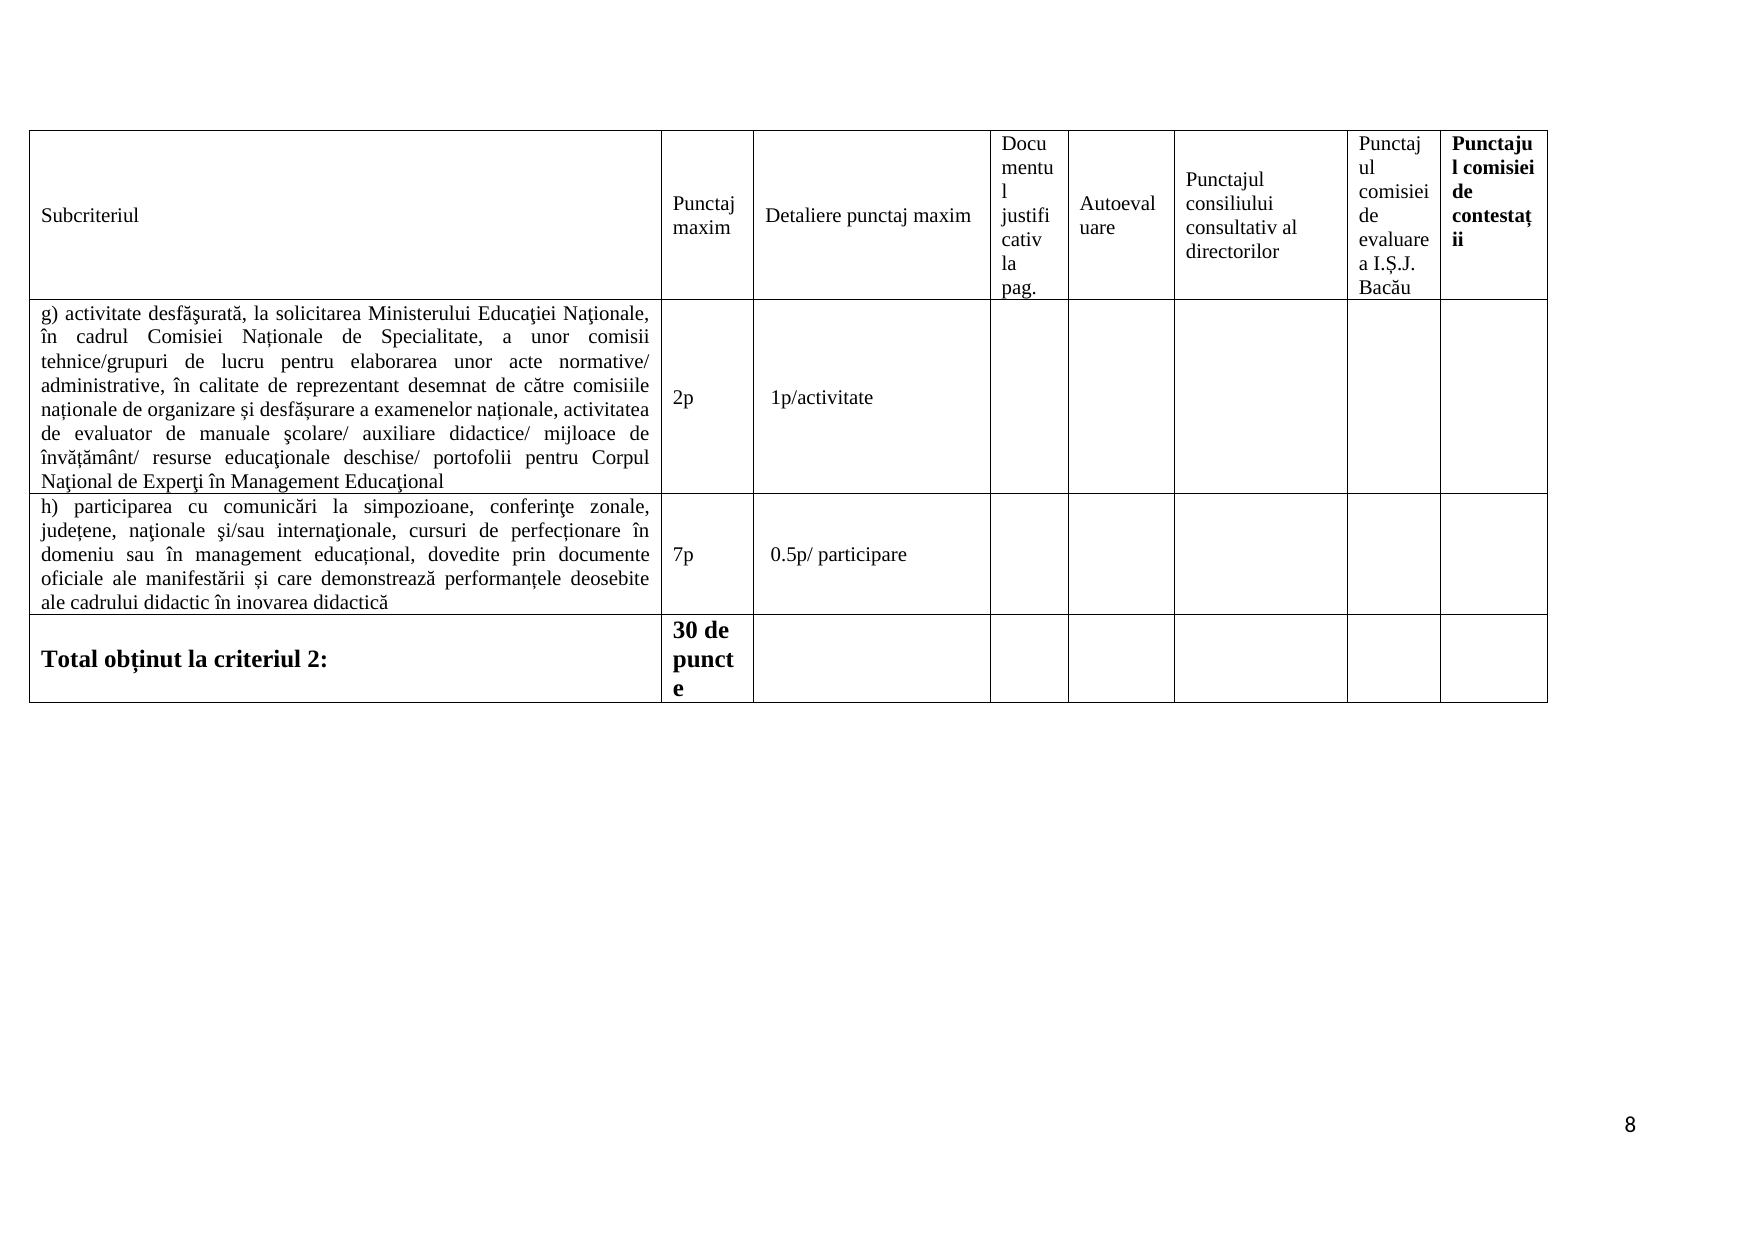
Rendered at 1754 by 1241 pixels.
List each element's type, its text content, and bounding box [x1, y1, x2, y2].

table_cell [991, 494, 1068, 614]
table_header Punctaj maxim [662, 131, 753, 299]
table_cell [1069, 615, 1174, 702]
table_cell g) activitate desfăşurată, la solicitarea Ministerului Educaţiei Naţionale, în cadrul Comisiei Naționale de Specialitate, a unor comisii tehnice/grupuri de lucru pentru elaborarea unor acte normative/ administrative, în calitate de reprezentant desemnat de către comisiile naționale de organizare și desfășurare a examenelor naționale, activitatea de evaluator de manuale şcolare/ auxiliare didactice/ mijloace de învățământ/ resurse educaţionale deschise/ portofolii pentru Corpul Naţional de Experţi în Management Educaţional [30, 300, 661, 493]
table_cell h) participarea cu comunicări la simpozioane, conferinţe zonale, județene, naţionale şi/sau internaţionale, cursuri de perfecționare în domeniu sau în management educațional, dovedite prin documente oficiale ale manifestării și care demonstrează performanțele deosebite ale cadrului didactic în inovarea didactică [30, 494, 661, 614]
table_cell [1348, 300, 1440, 493]
table_cell [1441, 494, 1547, 614]
table_cell [991, 300, 1068, 493]
table_cell [754, 615, 990, 702]
table_header Punctajul comisiei de evaluare a I.Ș.J. Bacău [1348, 131, 1440, 299]
table_header Documentul justificativ la pag. [991, 131, 1068, 299]
table_cell [991, 615, 1068, 702]
table_header Subcriteriul [30, 131, 661, 299]
table_header Punctajul consiliului consultativ al directorilor [1175, 131, 1347, 299]
table_cell 1p/activitate [754, 300, 990, 493]
table_cell [1441, 615, 1547, 702]
table_cell 0.5p/ participare [754, 494, 990, 614]
table_cell [1175, 615, 1347, 702]
table_cell [1069, 300, 1174, 493]
table_cell 30 de puncte [662, 615, 753, 702]
table_cell [1069, 494, 1174, 614]
table_cell 7p [662, 494, 753, 614]
table_cell 2p [662, 300, 753, 493]
table_cell [1348, 615, 1440, 702]
table_cell [1175, 494, 1347, 614]
table_cell [1348, 494, 1440, 614]
table_cell Total obținut la criteriul 2: [30, 615, 661, 702]
table_header Autoevaluare [1069, 131, 1174, 299]
table_header Detaliere punctaj maxim [754, 131, 990, 299]
table_cell [1441, 300, 1547, 493]
table_header Punctajul comisiei de contestații [1441, 131, 1547, 299]
table_cell [1175, 300, 1347, 493]
